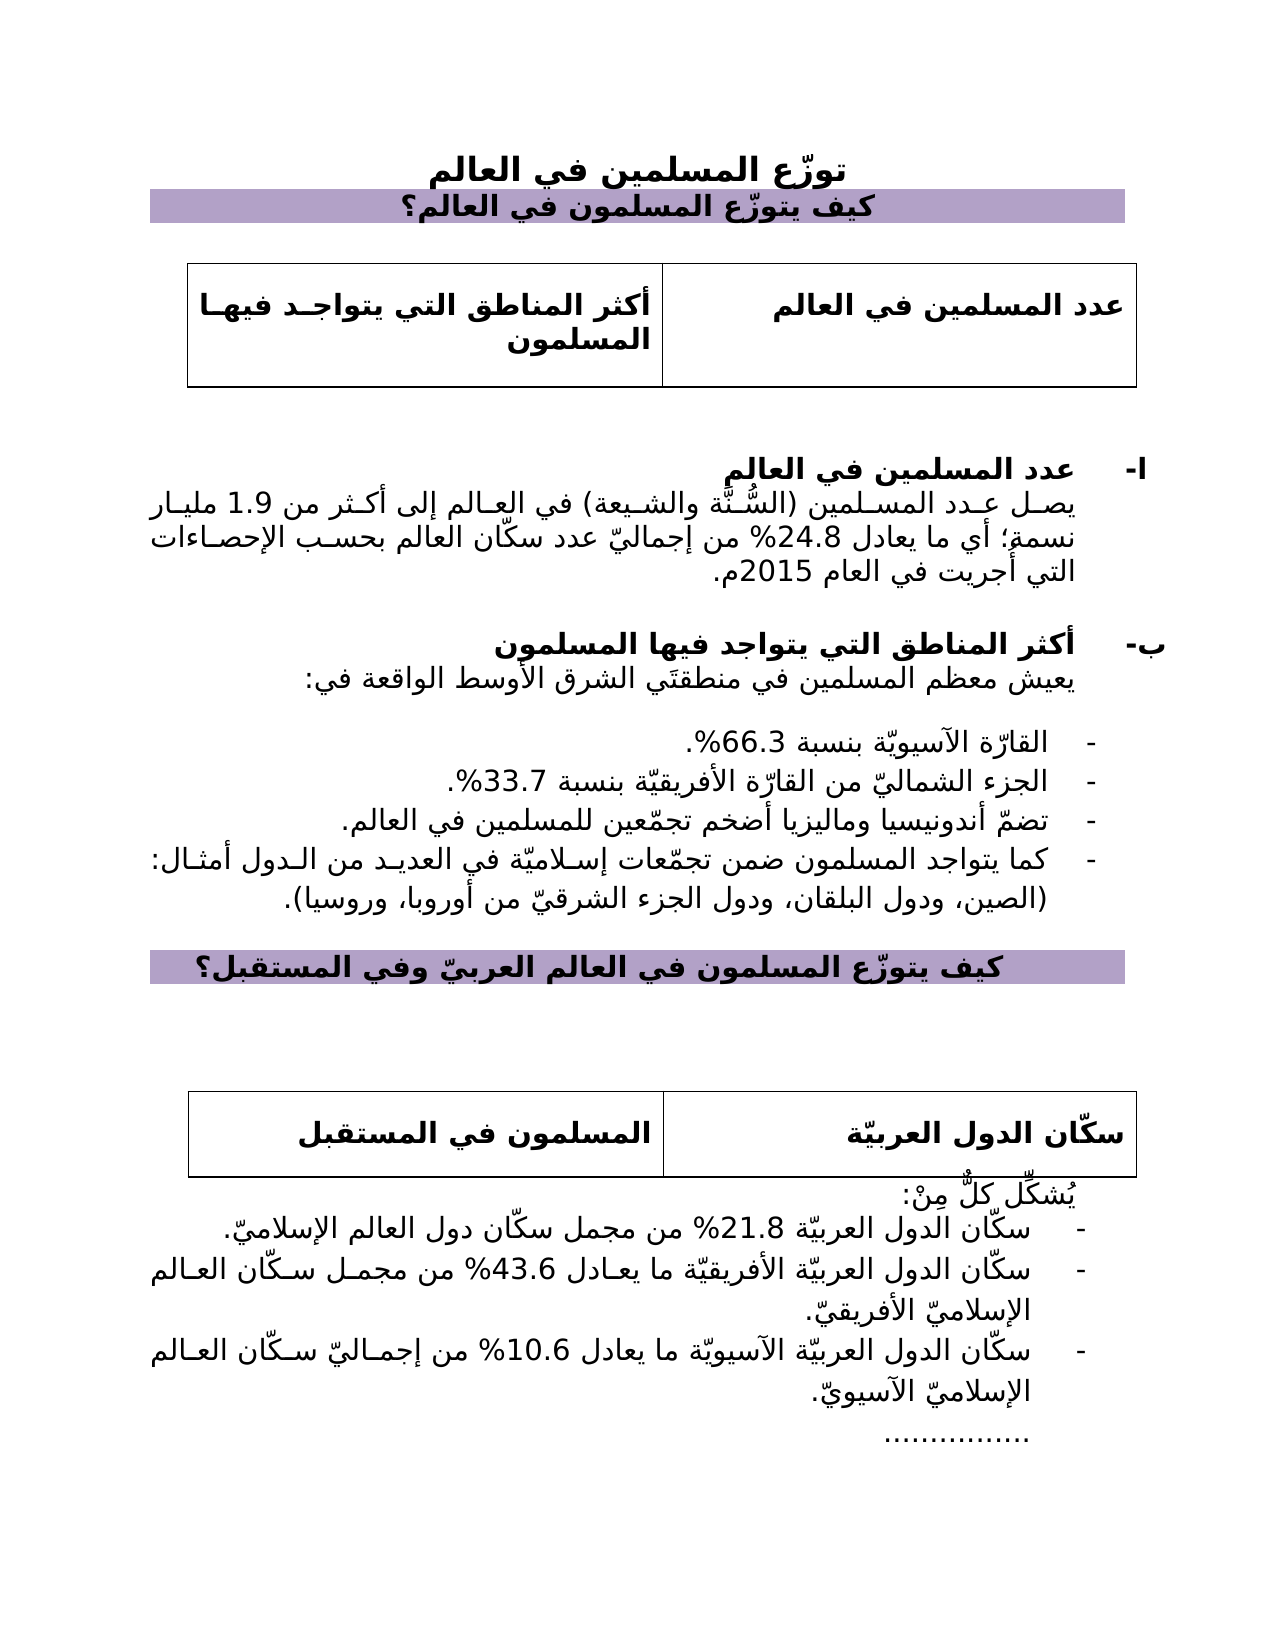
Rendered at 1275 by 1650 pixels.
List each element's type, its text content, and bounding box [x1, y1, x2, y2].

text توزّع المسلمين في العالم [150, 150, 1125, 189]
list أكثر المناطق التي يتواجد فيها المسلمون [150, 628, 1125, 662]
text يُشكِّل كلٌّ مِنْ: [150, 1177, 1125, 1211]
text كيف يتوزّع المسلمون في العالم العربيّ وفي المستقبل؟ [150, 950, 1125, 984]
list سكّان الدول العربيّة الآسيويّة ما يعادل 10.6% من إجماليّ سكّان العالم الإسلاميّ الآسيويّ. [150, 1333, 1076, 1408]
list القارّة الآسيويّة بنسبة 66.3%. [150, 726, 1086, 759]
text كيف يتوزّع المسلمون في العالم؟ [150, 189, 1125, 223]
table_header سكّان الدول العربيّة [664, 1092, 1136, 1176]
list سكّان الدول العربيّة الأفريقيّة ما يعادل 43.6% من مجمل سكّان العالم الإسلاميّ الأفريقيّ. [150, 1252, 1076, 1327]
list تضمّ أندونيسيا وماليزيا أضخم تجمّعين للمسلمين في العالم. [150, 803, 1086, 837]
table_header أكثر المناطق التي يتواجد فيها المسلمون [188, 264, 662, 386]
text ................ [150, 1415, 1031, 1449]
table_header عدد المسلمين في العالم [663, 264, 1136, 386]
text يعيش معظم المسلمين في منطقتَي الشرق الأوسط الواقعة في: [150, 662, 1076, 696]
list كما يتواجد المسلمون ضمن تجمّعات إسلاميّة في العديد من الدول أمثال: (الصين، ودول البلقان، ودول الجزء الشرقيّ من أوروبا، وروسيا). [150, 842, 1086, 915]
table_header المسلمون في المستقبل [189, 1092, 663, 1176]
text يصل عدد المسلمين (السُّنَّة والشيعة) في العالم إلى أكثر من 1.9 مليار نسمة؛ أي ما يعادل 24.8% من إجماليّ عدد سكّان العالم بحسب الإحصاءات التي أُجريت في العام 2015م. [150, 486, 1076, 588]
list الجزء الشماليّ من القارّة الأفريقيّة بنسبة 33.7%. [150, 764, 1086, 798]
list عدد المسلمين في العالم [150, 452, 1125, 486]
list سكّان الدول العربيّة 21.8% من مجمل سكّان دول العالم الإسلاميّ. [150, 1211, 1076, 1245]
